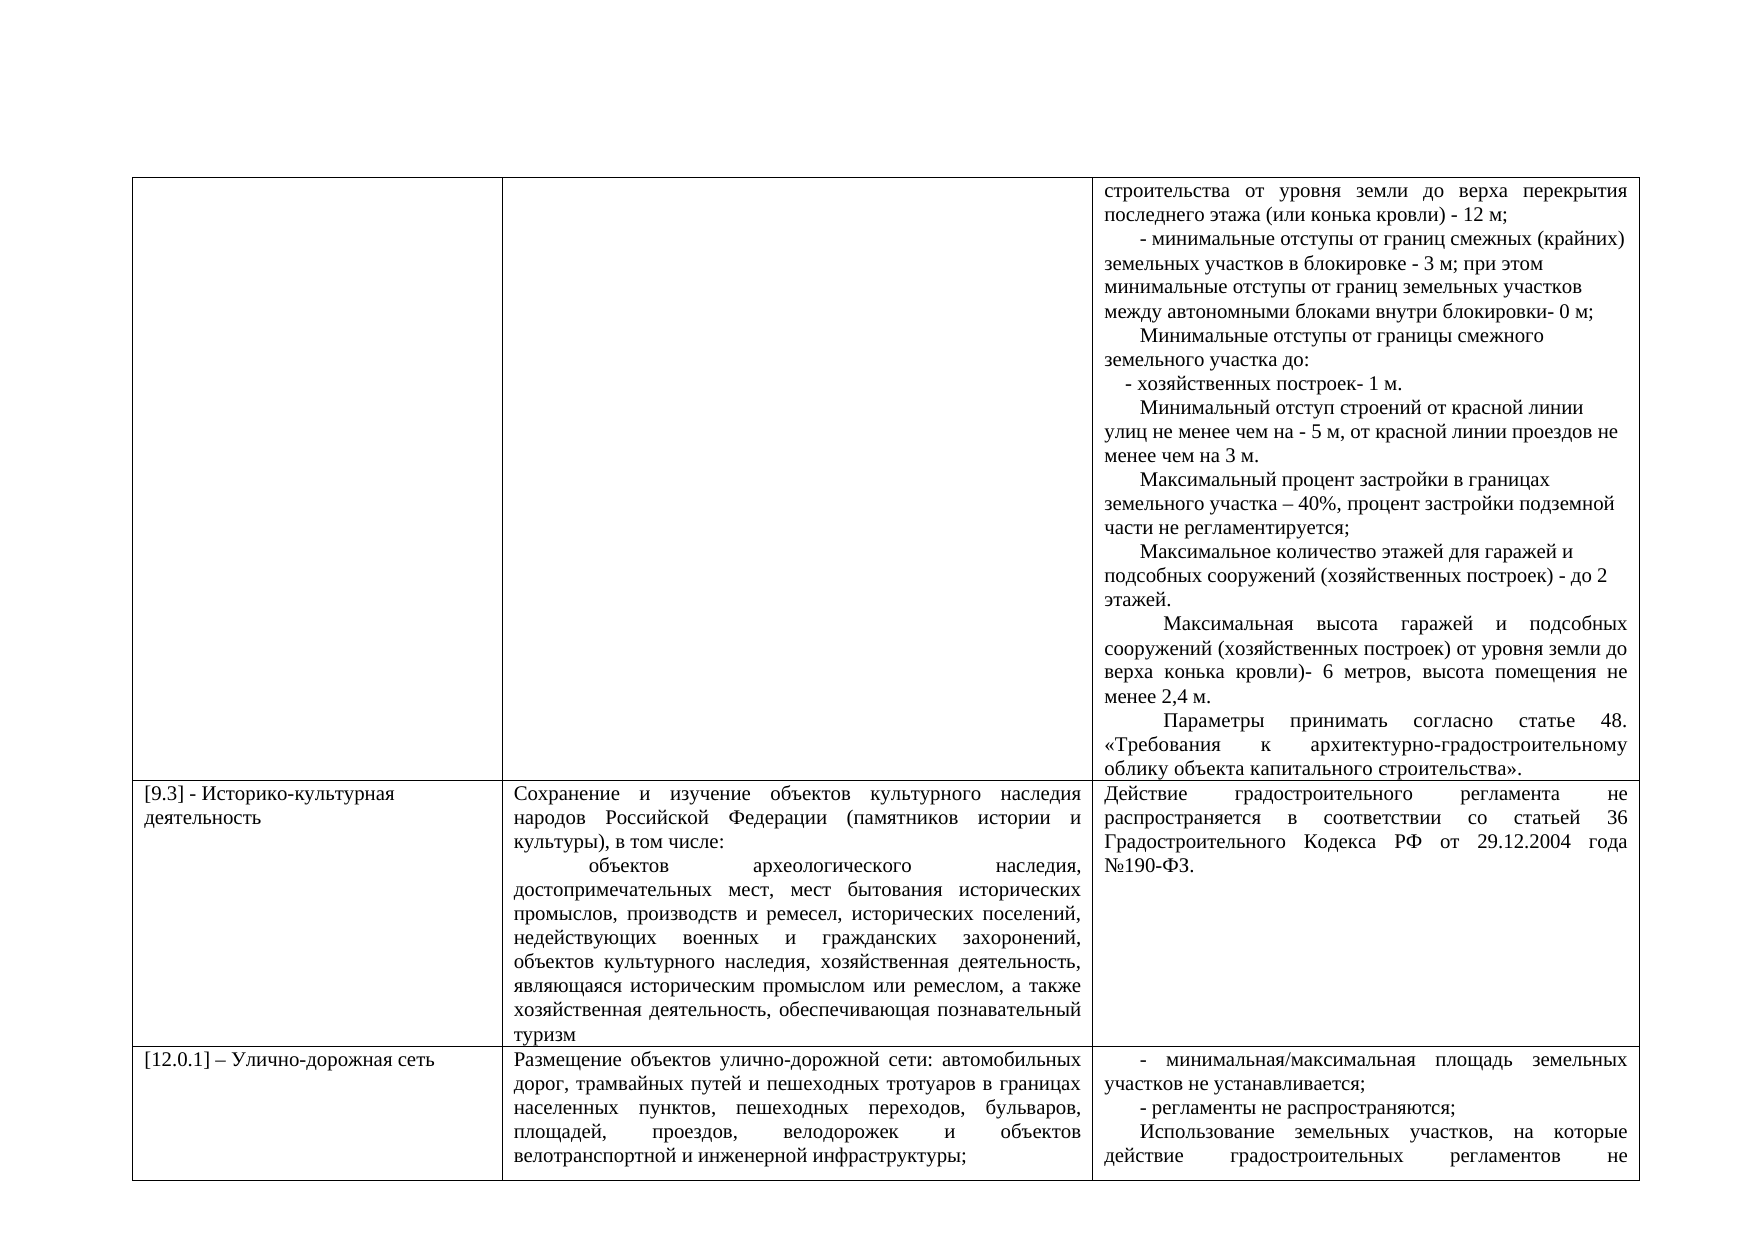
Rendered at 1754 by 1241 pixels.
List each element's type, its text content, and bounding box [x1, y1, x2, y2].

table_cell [503, 178, 1092, 780]
table_cell [9.3] - Историко-культурная деятельность [133, 781, 502, 1046]
table_cell Сохранение и изучение объектов культурного наследия народов Российской Федерации (памятников истории и культуры), в том числе: объектов археологического наследия, достопримечательных мест, мест бытования исторических промыслов, производств и ремесел, исторических поселений, недействующих военных и гражданских захоронений, объектов культурного наследия, хозяйственная деятельность, являющаяся историческим промыслом или ремеслом, а также хозяйственная деятельность, обеспечивающая познавательный туризм [503, 781, 1092, 1046]
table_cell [133, 1047, 502, 1180]
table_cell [1093, 178, 1639, 780]
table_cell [503, 1047, 1092, 1180]
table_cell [1093, 1047, 1639, 1180]
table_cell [133, 178, 502, 780]
table_cell Действие градостроительного регламента не распространяется в соответствии со статьей 36 Градостроительного Кодекса РФ от 29.12.2004 года №190-ФЗ. [1093, 781, 1639, 1046]
